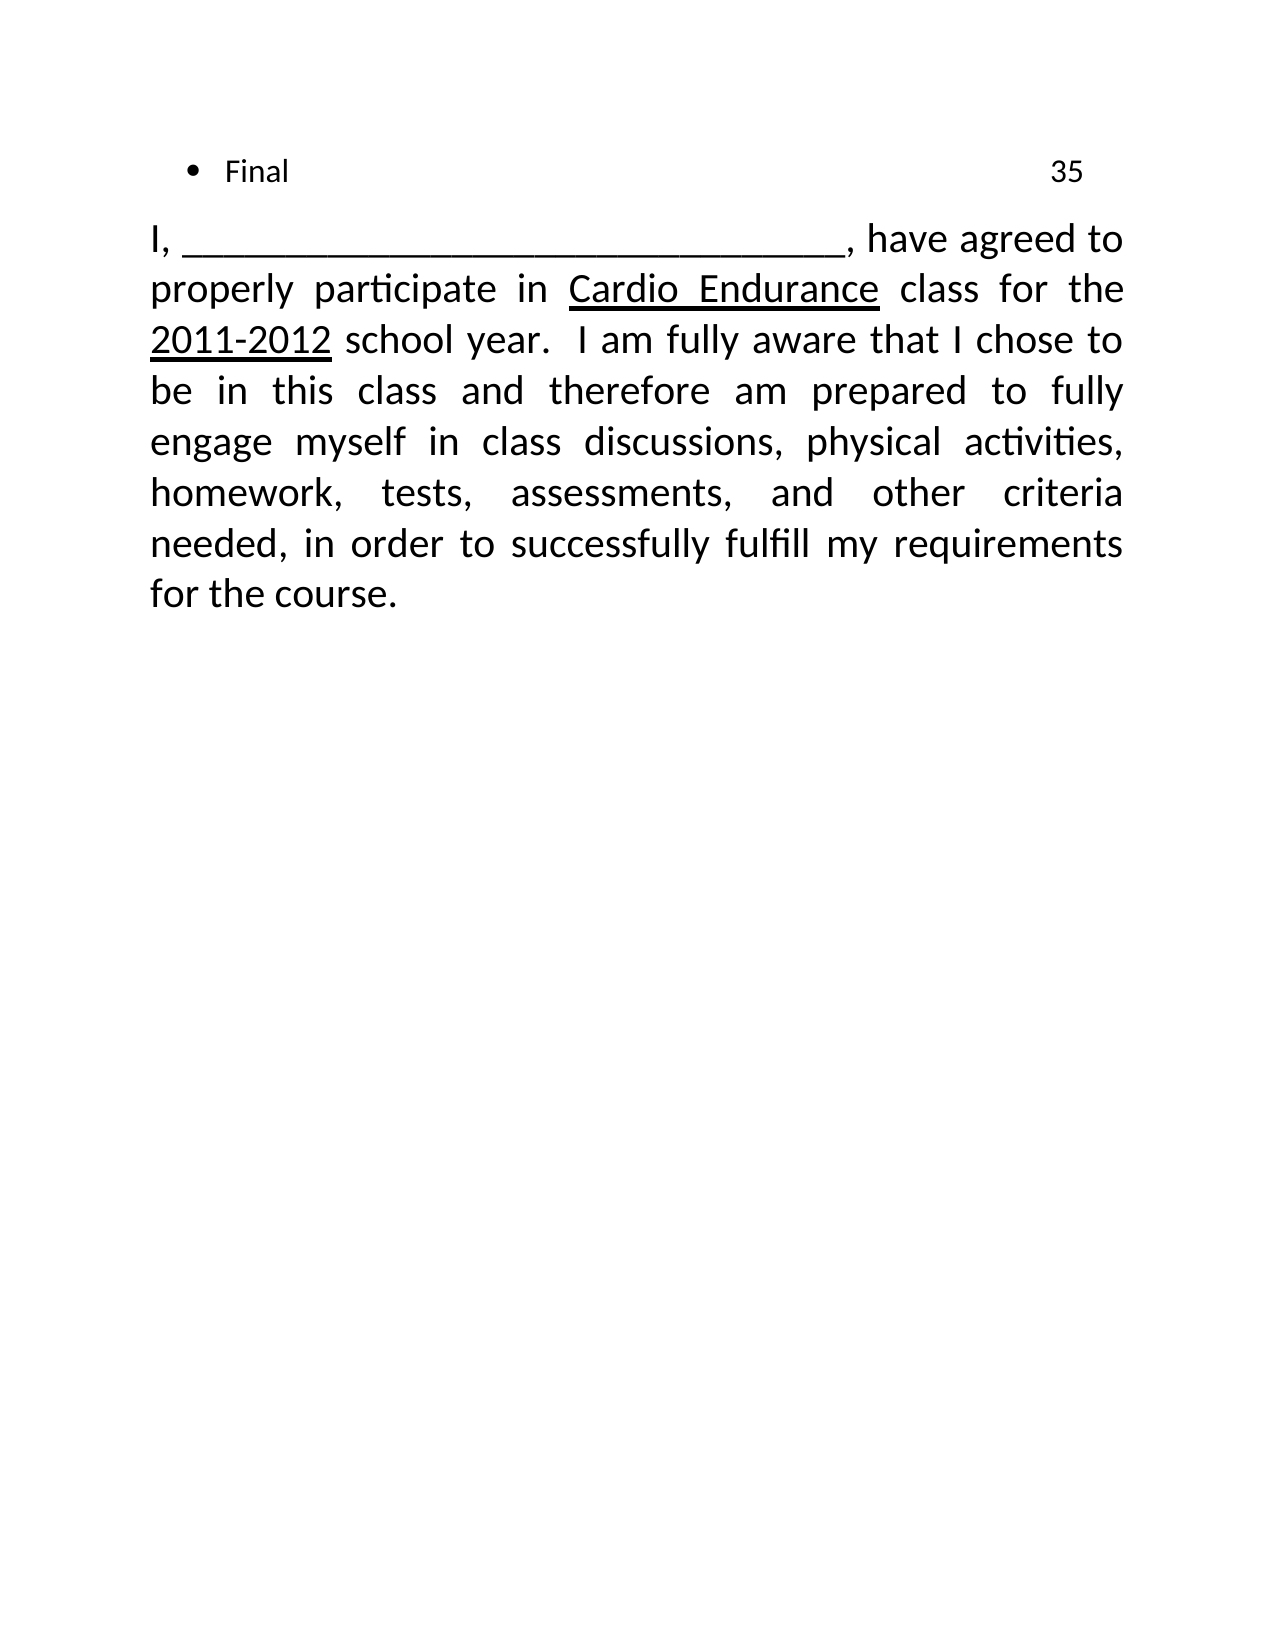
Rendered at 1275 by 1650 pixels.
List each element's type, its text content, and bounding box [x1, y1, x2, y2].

text I, ________________________________, have agreed to properly participate in Cardio Endurance class for the 2011-2012 school year. I am fully aware that I chose to be in this class and therefore am prepared to fully engage myself in class discussions, physical activities, homework, tests, assessments, and other criteria needed, in order to successfully fulfill my requirements for the course. [150, 212, 1125, 618]
list Final 35 [187, 150, 1125, 191]
